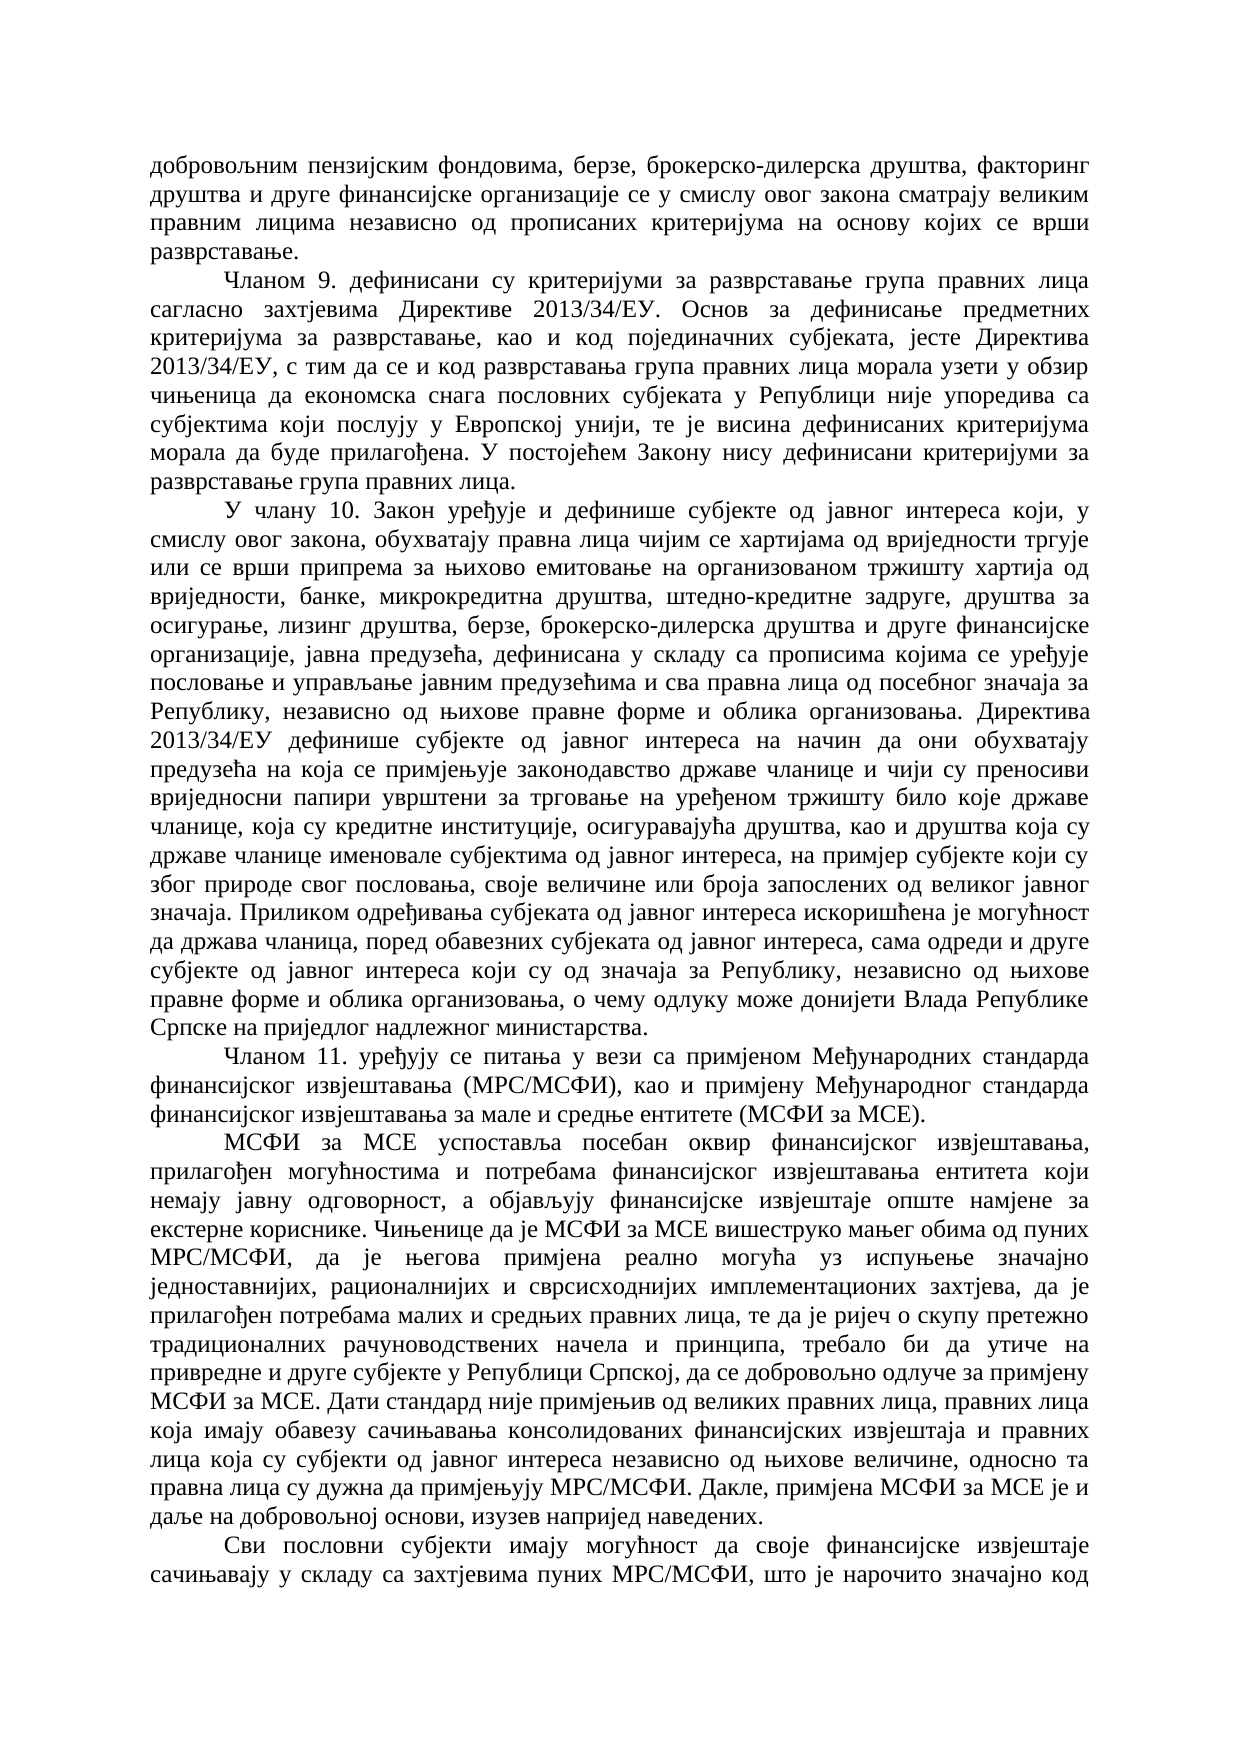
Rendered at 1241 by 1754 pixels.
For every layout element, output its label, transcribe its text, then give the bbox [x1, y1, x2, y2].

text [150, 1530, 1090, 1587]
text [150, 150, 1090, 265]
text МСФИ за МСЕ успоставља посебан оквир финансијског извјештавања, прилагођен могућностима и потребама финансијског извјештавања ентитета који немају јавну одговорност, а објављују финансијске извјештаје опште намјене за екстерне кориснике. Чињенице да је МСФИ за МСЕ вишеструко мањег обима од пуних МРС/МСФИ, да је његова примјена реално могућа уз испуњење значајно једноставнијих, рационалнијих и сврсисходнијих имплементационих захтјева, да је прилагођен потребама малих и средњих правних лица, те да је ријеч о скупу претежно традиционалних рачуноводствених начела и принципа, требало би да утиче на привредне и друге субјекте у Републици Српској, да се добровољно одлуче за примјену МСФИ за МСЕ. Дати стандард није примјењив од великих правних лица, правних лица која имају обавезу сачињавања консолидованих финансијских извјештаја и правних лица која су субјекти од јавног интереса независно од њихове величине, односно та правна лица су дужна да примјењују МРС/МСФИ. Дакле, примјена МСФИ за МСЕ је и даље на добровољној основи, изузев напријед наведених. [150, 1127, 1090, 1530]
text Чланом 9. дефинисани су критеријуми за разврставање група правних лица сагласно захтјевима Директиве 2013/34/ЕУ. Основ за дефинисање предметних критеријума за разврставање, као и код појединачних субјеката, јесте Директива 2013/34/ЕУ, с тим да се и код разврставања група правних лица морала узети у обзир чињеница да економска снага пословних субјеката у Републици није упоредива са субјектима који послују у Европској унији, те је висина дефинисаних критеријума морала да буде прилагођена. У постојећем Закону нису дефинисани критеријуми за разврставање група правних лица. [150, 265, 1090, 495]
text Чланом 11. уређују се питања у вези са примјеном Међународних стандарда финансијског извјештавања (МРС/МСФИ), као и примјену Међународног стандарда финансијског извјештавања за мале и средње ентитете (МСФИ за МСЕ). [150, 1041, 1090, 1127]
text У члану 10. Закон уређује и дефинише субјекте од јавног интереса који, у смислу овог закона, обухватају правна лица чијим се хартијама од вриједности тргује или се врши припрема за њихово емитовање на организованом тржишту хартија од вриједности, банке, микрокредитна друштва, штедно-кредитне задруге, друштва за осигурање, лизинг друштва, берзе, брокерско-дилерска друштва и друге финансијске организације, јавна предузећа, дефинисана у складу са прописима којима се уређује пословање и управљање јавним предузећима и сва правна лица од посебног значаја за Републику, независно од њихове правне форме и облика организовања. Директива 2013/34/ЕУ дефинише субјекте од јавног интереса на начин да они обухватају предузећа на која се примјењује законодавство државе чланице и чији су преносиви вриједносни папири уврштени за трговање на уређеном тржишту било које државе чланице, која су кредитне институције, осигуравајућа друштва, као и друштва која су државе чланице именовале субјектима од јавног интереса, на примјер субјекте који су због природе свог пословања, своје величине или броја запослених од великог јавног значаја. Приликом одређивања субјеката од јавног интереса искоришћена је могућност да држава чланица, поред обавезних субјеката од јавног интереса, сама одреди и друге субјекте од јавног интереса који су од значаја за Републику, независно од њихове правне форме и облика организовања, о чему одлуку може донијети Влада Републике Српске на приједлог надлежног министарства. [150, 495, 1090, 1041]
